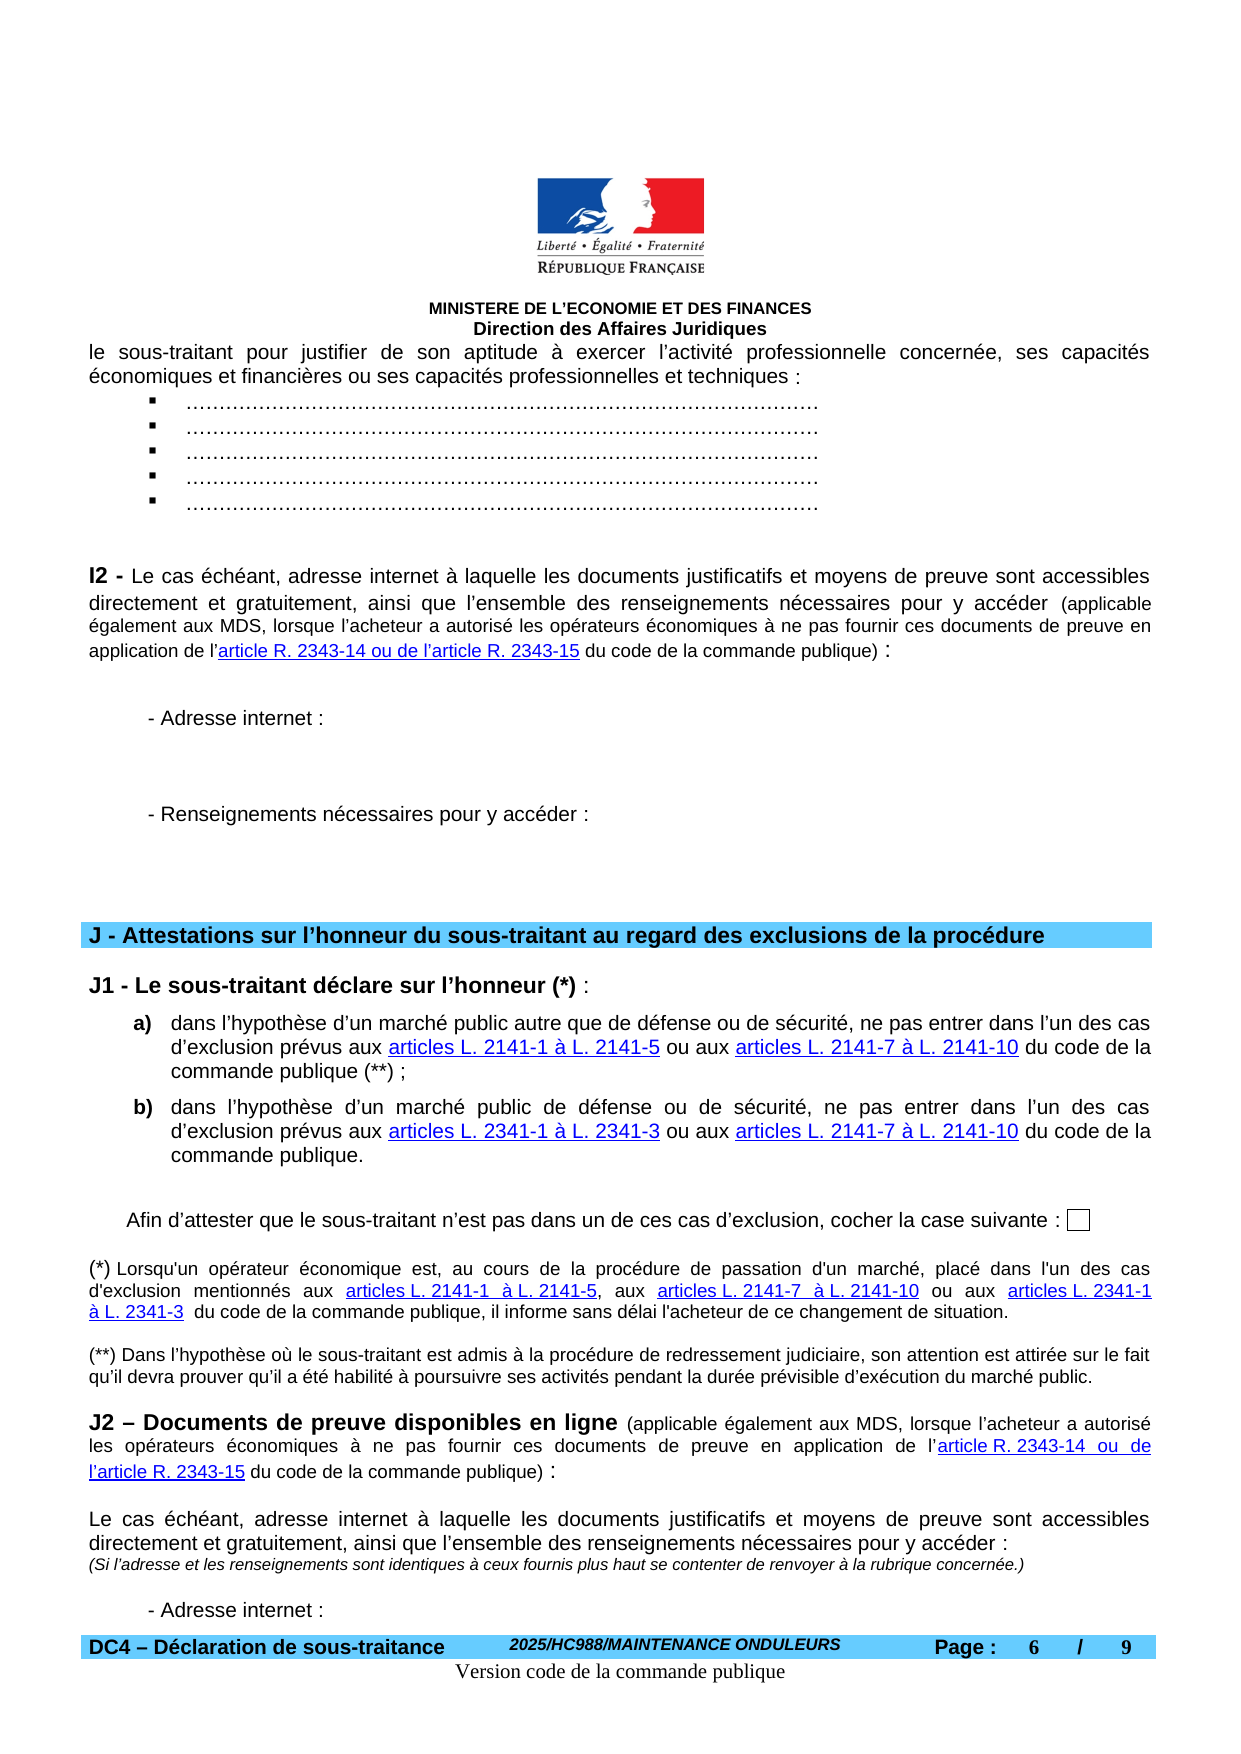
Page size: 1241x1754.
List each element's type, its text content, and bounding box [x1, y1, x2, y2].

list dans l’hypothèse d’un marché public autre que de défense ou de sécurité, ne pas entrer dans l’un des cas d’exclusion prévus aux articles L. 2141-1 à L. 2141-5 ou aux articles L. 2141-7 à L. 2141-10 du code de la commande publique (**) ; [133, 1011, 1152, 1083]
picture [536, 177, 705, 275]
list …………………………………………………………………………………… [148, 439, 1152, 464]
text (Si l’adresse et les renseignements sont identiques à ceux fournis plus haut se contenter de renvoyer à la rubrique concernée.) [89, 1555, 1152, 1574]
text - Adresse internet : [148, 1598, 1152, 1622]
text (**) Dans l’hypothèse où le sous-traitant est admis à la procédure de redressement judiciaire, son attention est attirée sur le fait qu’il devra prouver qu’il a été habilité à poursuivre ses activités pendant la durée prévisible d’exécution du marché public. [89, 1344, 1152, 1387]
list …………………………………………………………………………………… [148, 389, 1152, 414]
list …………………………………………………………………………………… [148, 489, 1152, 514]
list dans l’hypothèse d’un marché public de défense ou de sécurité, ne pas entrer dans l’un des cas d’exclusion prévus aux articles L. 2341-1 à L. 2341-3 ou aux articles L. 2141-7 à L. 2141-10 du code de la commande publique. [133, 1095, 1152, 1167]
text - Renseignements nécessaires pour y accéder : [148, 802, 1152, 826]
text Afin d’attester que le sous-traitant n’est pas dans un de ces cas d’exclusion, cocher la case suivante : [126, 1208, 1152, 1232]
text J1 - Le sous-traitant déclare sur l’honneur (*) : [89, 972, 1152, 998]
list …………………………………………………………………………………… [148, 464, 1152, 489]
text I2 - Le cas échéant, adresse internet à laquelle les documents justificatifs et moyens de preuve sont accessibles directement et gratuitement, ainsi que l’ensemble des renseignements nécessaires pour y accéder (applicable également aux MDS, lorsque l’acheteur a autorisé les opérateurs économiques à ne pas fournir ces documents de preuve en application de l’article R. 2343-14 ou de l’article R. 2343-15 du code de la commande publique) : [89, 562, 1152, 663]
text Le cas échéant, adresse internet à laquelle les documents justificatifs et moyens de preuve sont accessibles directement et gratuitement, ainsi que l’ensemble des renseignements nécessaires pour y accéder : [89, 1507, 1152, 1555]
table_header J - Attestations sur l’honneur du sous-traitant au regard des exclusions de la procédure [81, 922, 1152, 948]
list …………………………………………………………………………………… [148, 414, 1152, 439]
text - Adresse internet : [148, 706, 1152, 730]
text J2 – Documents de preuve disponibles en ligne (applicable également aux MDS, lorsque l’acheteur a autorisé les opérateurs économiques à ne pas fournir ces documents de preuve en application de l’article R. 2343-14 ou de l’article R. 2343-15 du code de la commande publique) : [89, 1409, 1152, 1483]
text (*) Lorsqu'un opérateur économique est, au cours de la procédure de passation d'un marché, placé dans l'un des cas d'exclusion mentionnés aux articles L. 2141-1 à L. 2141-5, aux articles L. 2141-7 à L. 2141-10 ou aux articles L. 2341-1 à L. 2341-3 du code de la commande publique, il informe sans délai l'acheteur de ce changement de situation. [89, 1256, 1152, 1323]
